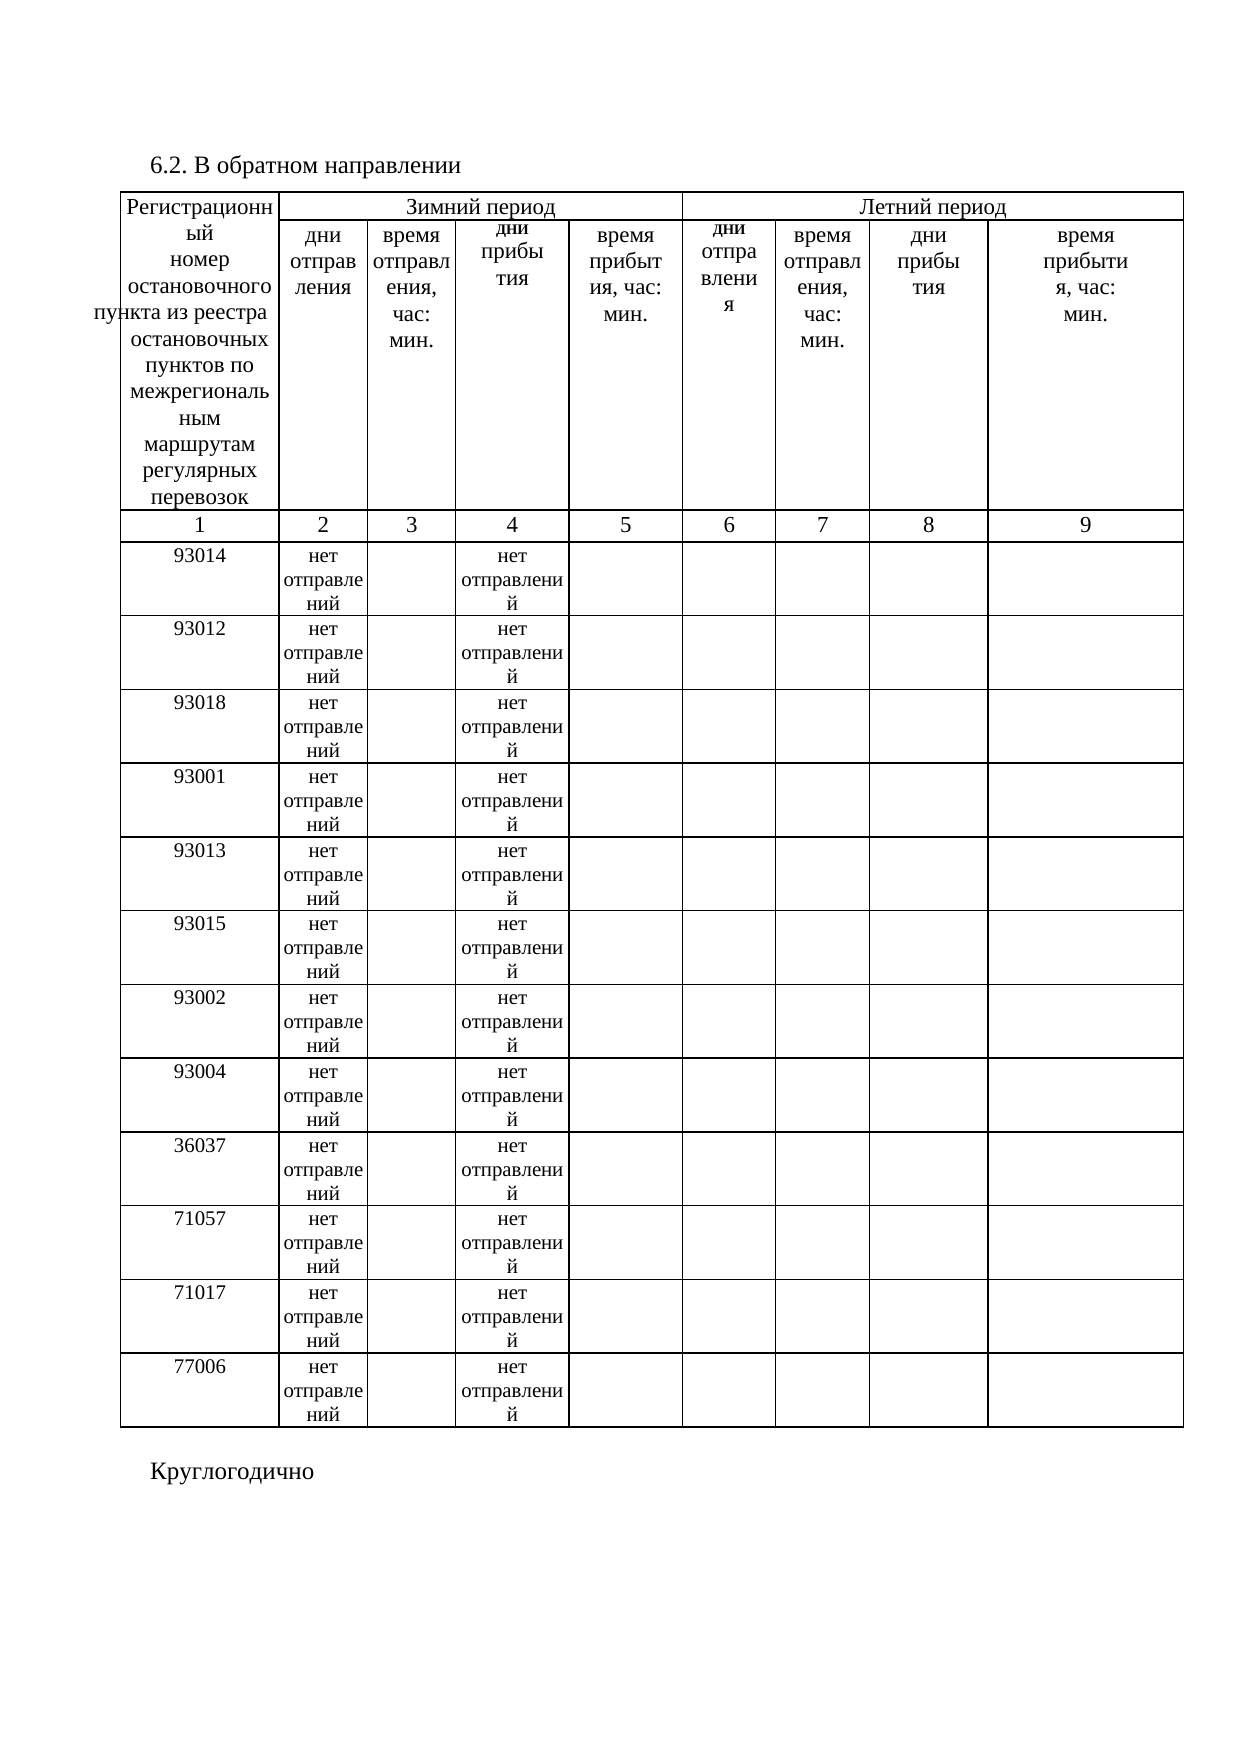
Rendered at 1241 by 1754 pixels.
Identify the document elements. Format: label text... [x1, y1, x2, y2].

table_cell 93012 [121, 616, 278, 688]
table_cell [368, 1354, 455, 1426]
table_cell дни прибы тия [870, 221, 987, 509]
table_cell [570, 1059, 682, 1131]
table_cell [570, 1133, 682, 1205]
table_cell 77006 [121, 1354, 278, 1426]
table_cell [870, 1280, 987, 1352]
text Круглогодично [150, 1456, 1090, 1485]
table_cell [989, 985, 1183, 1057]
table_cell [989, 1206, 1183, 1278]
table_cell [989, 1059, 1183, 1131]
table_cell [368, 690, 455, 762]
table_cell нет отправлений [456, 1206, 568, 1278]
table_cell нет отправлений [280, 690, 367, 762]
table_cell [570, 690, 682, 762]
table_cell [989, 911, 1183, 983]
table_cell [776, 1133, 869, 1205]
table_cell [870, 690, 987, 762]
table_cell [683, 1354, 775, 1426]
table_cell нет отправлений [456, 1059, 568, 1131]
table_cell время отправл ения, час: мин. [368, 221, 455, 509]
table_cell [368, 1133, 455, 1205]
table_cell [683, 543, 775, 615]
table_cell 71057 [121, 1206, 278, 1278]
table_cell [776, 690, 869, 762]
table_cell нет отправлений [456, 838, 568, 910]
table_cell 7 [776, 511, 869, 541]
table_cell 93004 [121, 1059, 278, 1131]
table_cell [570, 764, 682, 836]
table_cell 9 [989, 511, 1183, 541]
table_cell время отправл ения, час: мин. [776, 221, 869, 509]
table_cell нет отправлений [280, 838, 367, 910]
table_cell [368, 764, 455, 836]
table_cell 36037 [121, 1133, 278, 1205]
table_cell 4 [456, 511, 568, 541]
table_cell 8 [870, 511, 987, 541]
table_cell [368, 1059, 455, 1131]
table_cell [776, 543, 869, 615]
table_cell 3 [368, 511, 455, 541]
table_cell нет отправлений [280, 1280, 367, 1352]
table_cell [870, 543, 987, 615]
table_cell [683, 1059, 775, 1131]
table_cell [989, 1354, 1183, 1426]
table_cell нет отправлений [280, 1354, 367, 1426]
table_cell [989, 838, 1183, 910]
table_cell [683, 1280, 775, 1352]
table_cell [368, 543, 455, 615]
table_cell [683, 911, 775, 983]
table_cell дни отправ ления [280, 221, 367, 509]
table_cell [570, 985, 682, 1057]
table_cell [570, 543, 682, 615]
table_cell 93002 [121, 985, 278, 1057]
table_cell нет отправлений [456, 1133, 568, 1205]
table_cell [683, 1133, 775, 1205]
table_cell 5 [570, 511, 682, 541]
table_cell [570, 1354, 682, 1426]
table_cell [870, 1354, 987, 1426]
table_cell [570, 911, 682, 983]
table_cell 2 [280, 511, 367, 541]
table_cell ДНИ отпра влени я [683, 221, 775, 509]
table_cell [776, 616, 869, 688]
table_cell [776, 911, 869, 983]
table_cell [683, 764, 775, 836]
table_cell [989, 690, 1183, 762]
table_cell нет отправлений [280, 616, 367, 688]
table_cell [989, 1133, 1183, 1205]
table_cell нет отправлений [456, 1280, 568, 1352]
table_cell [683, 616, 775, 688]
table_cell [776, 985, 869, 1057]
table_cell [683, 838, 775, 910]
table_cell [570, 616, 682, 688]
table_header Зимний период [280, 193, 682, 219]
table_cell [776, 1280, 869, 1352]
table_cell [368, 616, 455, 688]
table_cell [989, 1280, 1183, 1352]
table_cell [776, 764, 869, 836]
table_cell [989, 764, 1183, 836]
table_cell [870, 985, 987, 1057]
table_cell 6 [683, 511, 775, 541]
table_cell 93014 [121, 543, 278, 615]
table_cell [368, 1280, 455, 1352]
table_cell [368, 985, 455, 1057]
table_cell [776, 1354, 869, 1426]
table_cell 93018 [121, 690, 278, 762]
table_cell нет отправлений [280, 985, 367, 1057]
table_cell [683, 690, 775, 762]
table_cell 93001 [121, 764, 278, 836]
table_cell [368, 1206, 455, 1278]
table_cell 1 [121, 511, 278, 541]
table_cell нет отправлений [456, 985, 568, 1057]
table_cell нет отправлений [456, 616, 568, 688]
table_cell нет отправлений [280, 1133, 367, 1205]
table_cell нет отправлений [456, 764, 568, 836]
table_cell 71017 [121, 1280, 278, 1352]
table_cell [870, 1059, 987, 1131]
table_cell время прибыти я, час: мин. [989, 221, 1183, 509]
table_cell нет отправлений [280, 764, 367, 836]
table_cell [570, 1280, 682, 1352]
table_cell нет отправлений [456, 543, 568, 615]
table_cell [989, 616, 1183, 688]
table_cell нет отправлений [456, 911, 568, 983]
table_cell ДНИ прибы тия [456, 221, 568, 509]
table_cell [870, 911, 987, 983]
table_cell 93015 [121, 911, 278, 983]
table_cell нет отправлений [280, 1206, 367, 1278]
table_cell [870, 1133, 987, 1205]
table_cell [776, 1206, 869, 1278]
table_cell нет отправлений [280, 543, 367, 615]
table_header Летний период [683, 193, 1183, 219]
table_cell нет отправлений [280, 911, 367, 983]
table_cell 93013 [121, 838, 278, 910]
table_cell [570, 838, 682, 910]
table_cell [989, 543, 1183, 615]
table_cell [776, 1059, 869, 1131]
table_cell [368, 911, 455, 983]
table_cell нет отправлений [280, 1059, 367, 1131]
table_cell [870, 764, 987, 836]
table_cell нет отправлений [456, 690, 568, 762]
table_cell [870, 1206, 987, 1278]
table_cell [870, 838, 987, 910]
table_header Регистрационный номер остановочного пункта из реестра остановочных пунктов по межрегиональным маршрутам регулярных перевозок [121, 193, 278, 509]
text 6.2. В обратном направлении [150, 150, 1090, 179]
table_cell нет отправлений [456, 1354, 568, 1426]
table_cell [776, 838, 869, 910]
table_cell время прибыт ия, час: мин. [570, 221, 682, 509]
table_cell [368, 838, 455, 910]
table_cell [570, 1206, 682, 1278]
table_cell [870, 616, 987, 688]
table_cell [683, 985, 775, 1057]
table_cell [683, 1206, 775, 1278]
